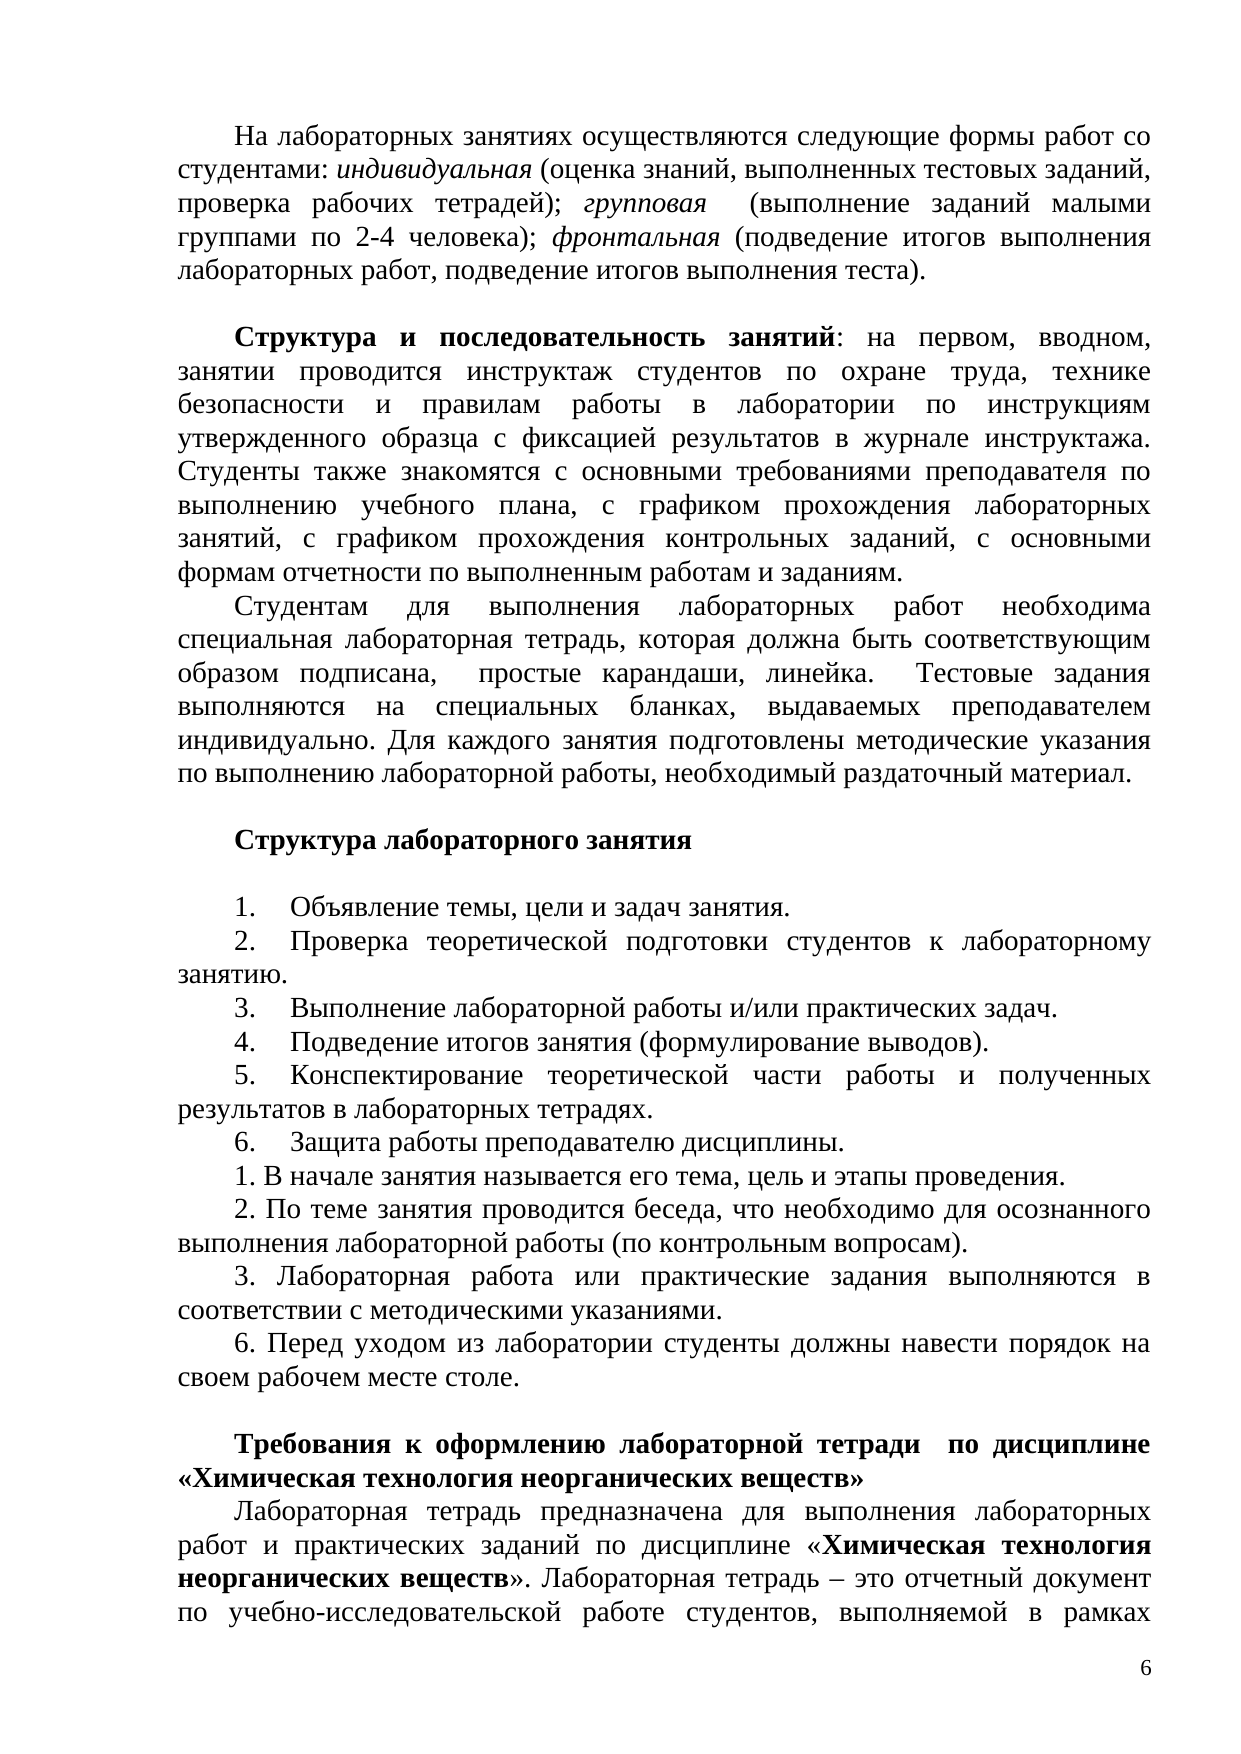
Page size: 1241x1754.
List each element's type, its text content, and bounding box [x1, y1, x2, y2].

text На лабораторных занятиях осуществляются следующие формы работ со студентами: индивидуальная (оценка знаний, выполненных тестовых заданий, проверка рабочих тетрадей); групповая (выполнение заданий малыми группами по 2-4 человека); фронтальная (подведение итогов выполнения лабораторных работ, подведение итогов выполнения теста). [177, 118, 1152, 286]
list Выполнение лабораторной работы и/или практических задач. [177, 990, 1152, 1024]
text Студентам для выполнения лабораторных работ необходима специальная лабораторная тетрадь, которая должна быть соответствующим образом подписана, простые карандаши, линейка. Тестовые задания выполняются на специальных бланках, выдаваемых преподавателем индивидуально. Для каждого занятия подготовлены методические указания по выполнению лабораторной работы, необходимый раздаточный материал. [177, 588, 1152, 789]
list Проверка теоретической подготовки студентов к лабораторному занятию. [177, 923, 1152, 990]
text Структура и последовательность занятий: на первом, вводном, занятии проводится инструктаж студентов по охране труда, технике безопасности и правилам работы в лаборатории по инструкциям утвержденного образца с фиксацией результатов в журнале инструктажа. Студенты также знакомятся с основными требованиями преподавателя по выполнению учебного плана, с графиком прохождения лабораторных занятий, с графиком прохождения контрольных заданий, с основными формам отчетности по выполненным работам и заданиям. [177, 319, 1152, 588]
text 3. Лабораторная работа или практические задания выполняются в соответствии с методическими указаниями. [177, 1258, 1152, 1326]
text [177, 1493, 1152, 1627]
list Подведение итогов занятия (формулирование выводов). [177, 1024, 1152, 1057]
list Объявление темы, цели и задач занятия. [177, 889, 1152, 923]
list Конспектирование теоретической части работы и полученных результатов в лабораторных тетрадях. [177, 1057, 1152, 1124]
text 2. По теме занятия проводится беседа, что необходимо для осознанного выполнения лабораторной работы (по контрольным вопросам). [177, 1191, 1152, 1258]
text 1. В начале занятия называется его тема, цель и этапы проведения. [177, 1158, 1152, 1191]
text Структура лабораторного занятия [177, 822, 1152, 856]
text Требования к оформлению лабораторной тетради по дисциплине «Химическая технология неорганических веществ» [177, 1426, 1152, 1493]
list Защита работы преподавателю дисциплины. [177, 1124, 1152, 1158]
text 6. Перед уходом из лаборатории студенты должны навести порядок на своем рабочем месте столе. [177, 1326, 1152, 1393]
